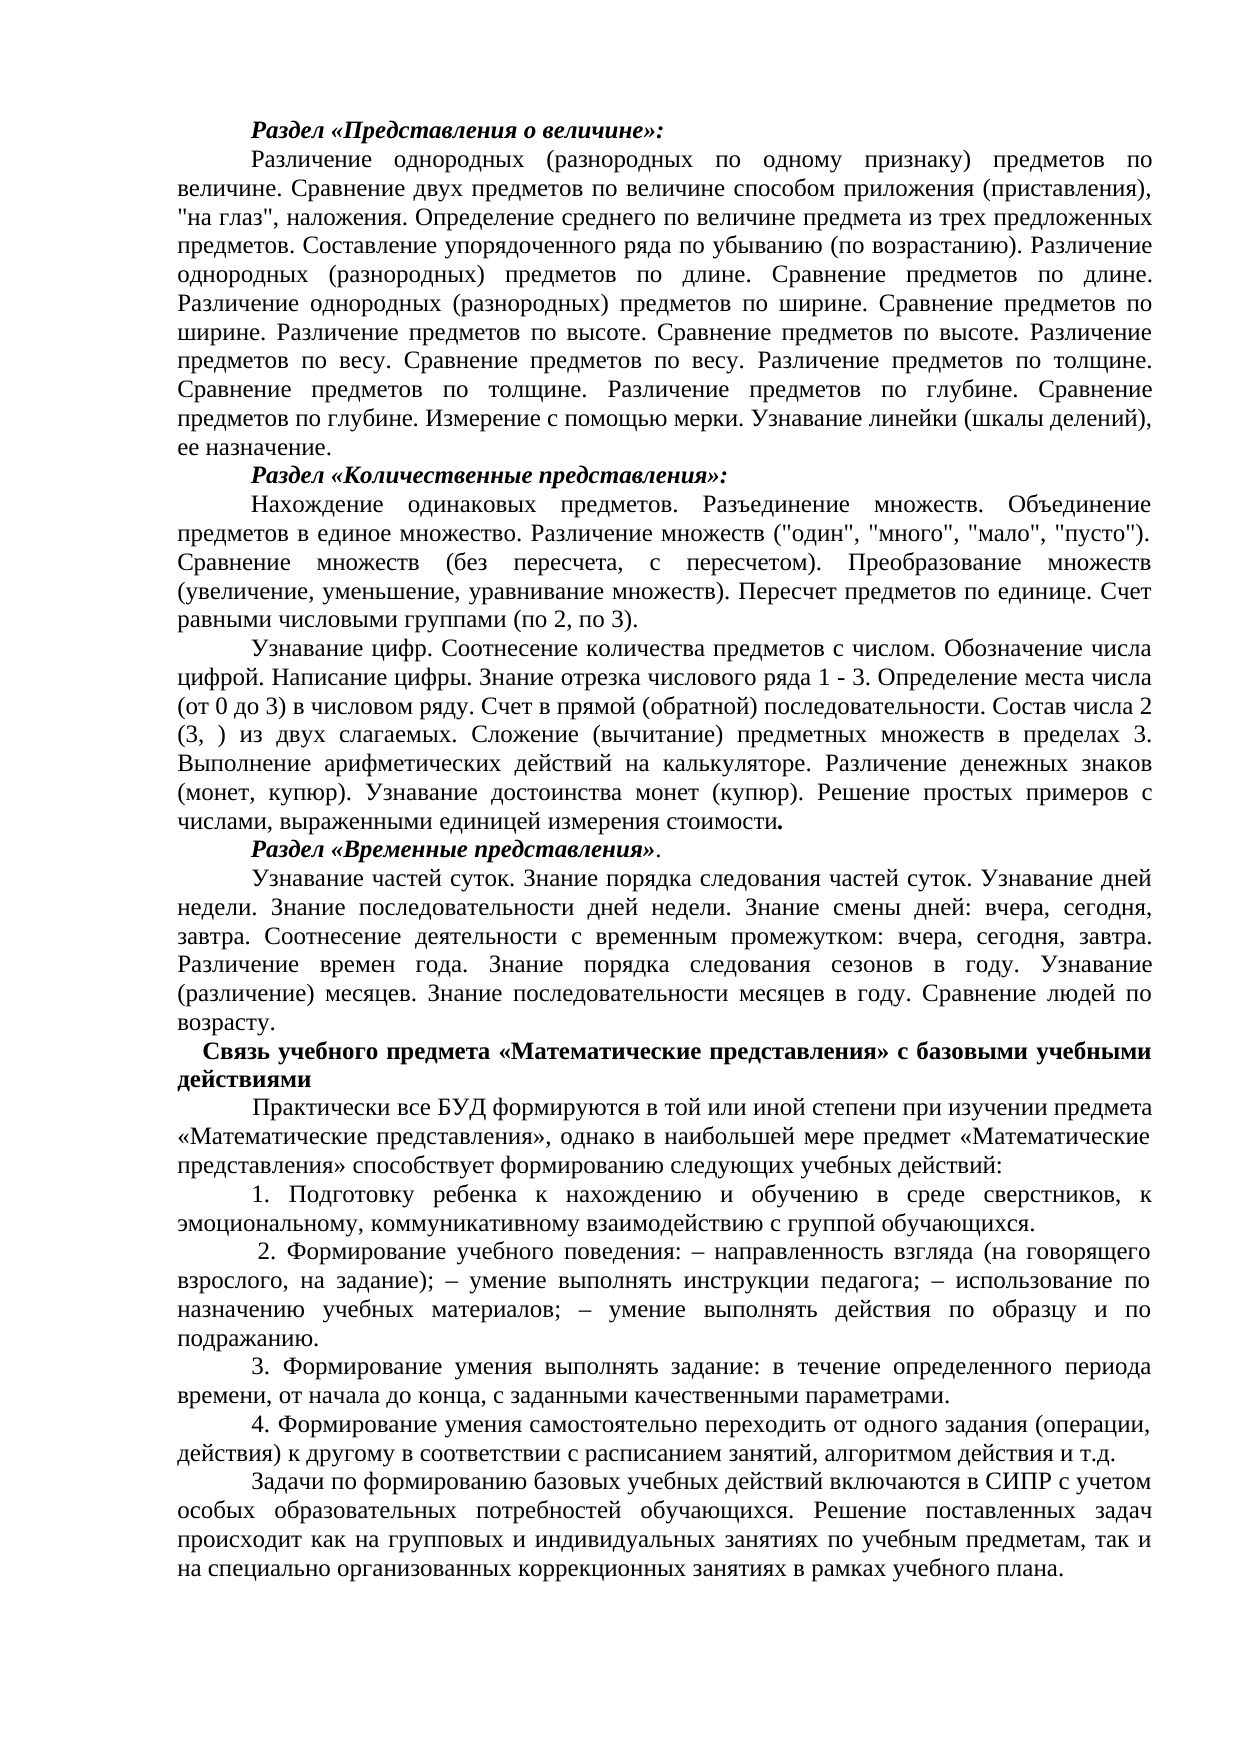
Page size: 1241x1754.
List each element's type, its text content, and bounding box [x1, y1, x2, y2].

list Формирование умения выполнять задание: в течение определенного периода времени, от начала до конца, с заданными качественными параметрами. [177, 1351, 1151, 1409]
text Нахождение одинаковых предметов. Разъединение множеств. Объединение предметов в единое множество. Различение множеств ("один", "много", "мало", "пусто"). Сравнение множеств (без пересчета, с пересчетом). Преобразование множеств (увеличение, уменьшение, уравнивание множеств). Пересчет предметов по единице. Счет равными числовыми группами (по 2, по 3). [177, 489, 1151, 633]
subtitle Раздел «Количественные представления»: [251, 461, 1163, 489]
text Узнавание частей суток. Знание порядка следования частей суток. Узнавание дней недели. Знание последовательности дней недели. Знание смены дней: вчера, сегодня, завтра. Соотнесение деятельности с временным промежутком: вчера, сегодня, завтра. Различение времен года. Знание порядка следования сезонов в году. Узнавание (различение) месяцев. Знание последовательности месяцев в году. Сравнение людей по возрасту. [177, 863, 1153, 1036]
text Практически все БУД формируются в той или иной степени при изучении предмета [252, 1093, 1163, 1121]
text Различение однородных (разнородных по одному признаку) предметов по величине. Сравнение двух предметов по величине способом приложения (приставления), "на глаз", наложения. Определение среднего по величине предмета из трех предложенных предметов. Составление упорядоченного ряда по убыванию (по возрастанию). Различение однородных (разнородных) предметов по длине. Сравнение предметов по длине. Различение однородных (разнородных) предметов по ширине. Сравнение предметов по ширине. Различение предметов по высоте. Сравнение предметов по высоте. Различение предметов по весу. Сравнение предметов по весу. Различение предметов по толщине. Сравнение предметов по толщине. Различение предметов по глубине. Сравнение предметов по глубине. Измерение с помощью мерки. Узнавание линейки (шкалы делений), ее назначение. [177, 144, 1153, 461]
list Формирование умения самостоятельно переходить от одного задания (операции, действия) к другому в соответствии с расписанием занятий, алгоритмом действия и т.д. [177, 1409, 1151, 1466]
text Задачи по формированию базовых учебных действий включаются в СИПР с учетом особых образовательных потребностей обучающихся. Решение поставленных задач происходит как на групповых и индивидуальных занятиях по учебным предметам, так и на специально организованных коррекционных занятиях в рамках учебного плана. [177, 1466, 1152, 1581]
subtitle Раздел «Представления о величине»: [251, 116, 1163, 144]
list Подготовку ребенка к нахождению и обучению в среде сверстников, к эмоциональному, коммуникативному взаимодействию с группой обучающихся. [177, 1179, 1152, 1236]
subtitle Раздел «Временные представления». [251, 834, 1163, 863]
text Узнавание цифр. Соотнесение количества предметов с числом. Обозначение числа цифрой. Написание цифры. Знание отрезка числового ряда 1 - 3. Определение места числа (от 0 до 3) в числовом ряду. Счет в прямой (обратной) последовательности. Состав числа 2 (3, ) из двух слагаемых. Сложение (вычитание) предметных множеств в пределах 3. Выполнение арифметических действий на калькуляторе. Различение денежных знаков (монет, купюр). Узнавание достоинства монет (купюр). Решение простых примеров с числами, выраженными единицей измерения стоимости. [177, 633, 1153, 834]
subtitle Связь учебного предмета «Математические представления» с базовыми учебными действиями [177, 1037, 1152, 1093]
text «Математические представления», однако в наибольшей мере предмет «Математические представления» способствует формированию следующих учебных действий: [177, 1121, 1151, 1179]
list Формирование учебного поведения: – направленность взгляда (на говорящего взрослого, на задание); – умение выполнять инструкции педагога; – использование по назначению учебных материалов; – умение выполнять действия по образцу и по подражанию. [177, 1236, 1152, 1351]
